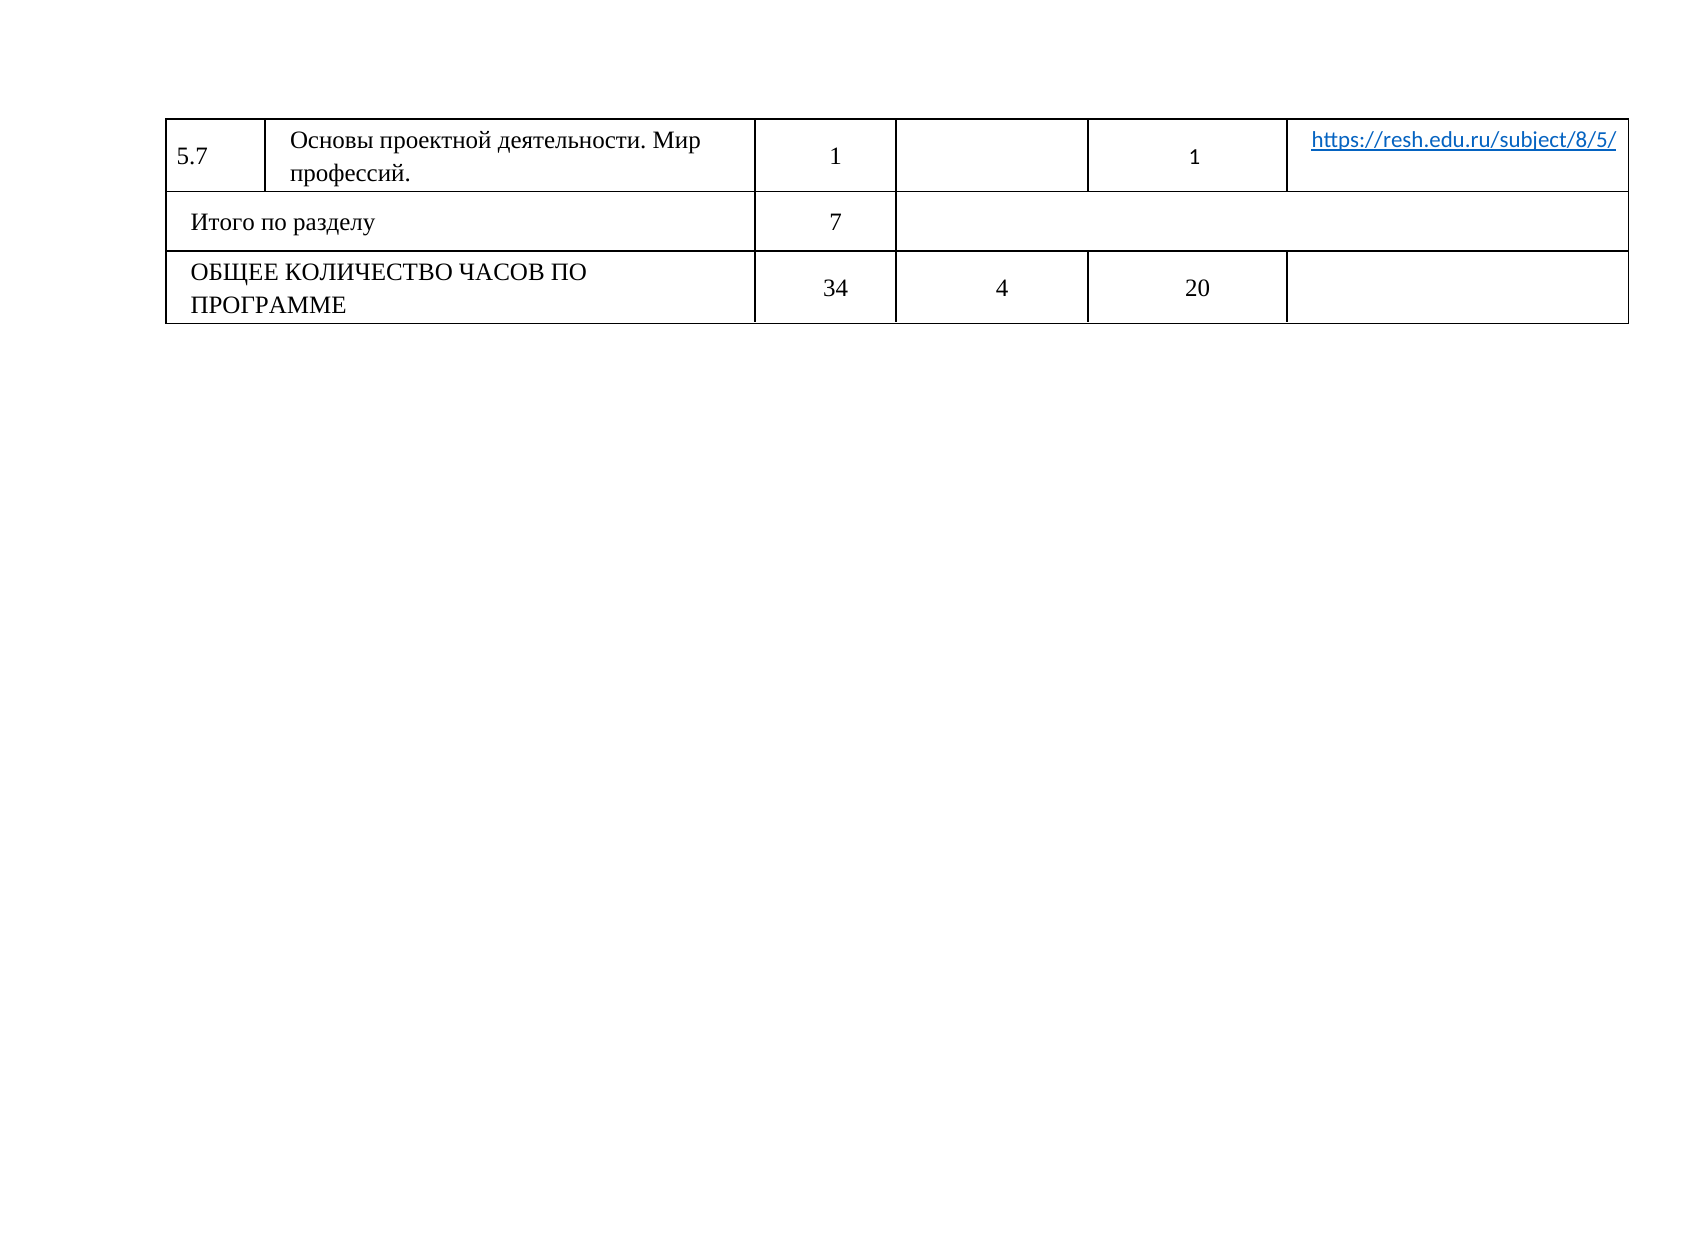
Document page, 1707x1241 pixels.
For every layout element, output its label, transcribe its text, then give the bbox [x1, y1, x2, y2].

table_cell [1288, 252, 1628, 322]
table_cell 5.7 [167, 120, 264, 191]
table_cell [897, 192, 1628, 250]
table_cell Итого по разделу [167, 192, 754, 250]
table_cell 1 [756, 120, 895, 191]
table_cell Основы проектной деятельности. Мир профессий. [266, 120, 754, 191]
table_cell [1288, 120, 1628, 191]
table_cell [897, 120, 1087, 191]
table_cell 1 [1089, 120, 1286, 191]
table_cell 20 [1089, 252, 1286, 322]
table_cell ОБЩЕЕ КОЛИЧЕСТВО ЧАСОВ ПО ПРОГРАММЕ [167, 252, 754, 322]
table_cell 4 [897, 252, 1087, 322]
table_cell 7 [756, 192, 895, 250]
table_cell 34 [756, 252, 895, 322]
